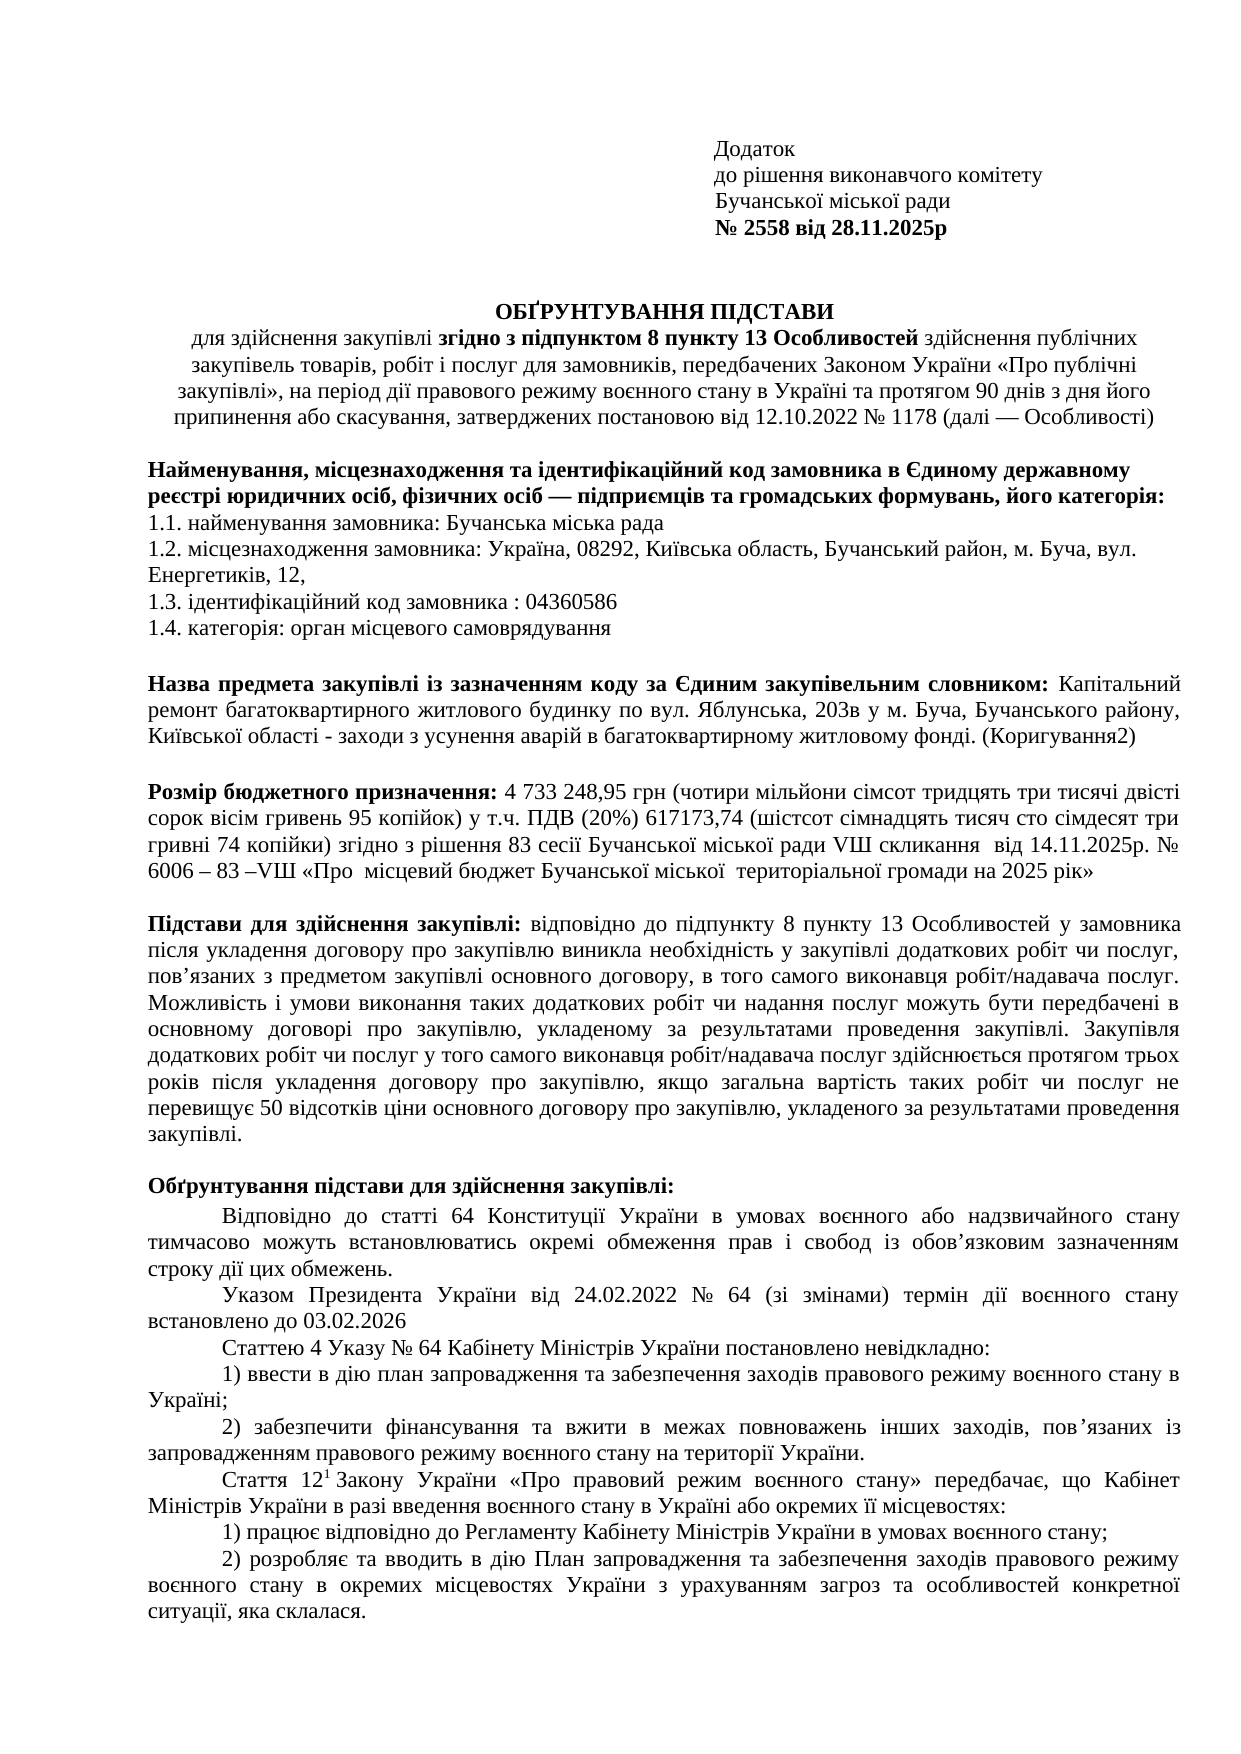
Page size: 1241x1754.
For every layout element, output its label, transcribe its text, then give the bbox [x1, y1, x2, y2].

text Стаття 121 Закону України «Про правовий режим воєнного стану» передбачає, що Кабінет Міністрів України в разі введення воєнного стану в Україні або окремих її місцевостях: [148, 1466, 1181, 1518]
text 1.3. ідентифікаційний код замовника : 04360586 [148, 588, 1181, 614]
text Указом Президента України від 24.02.2022 № 64 (зі змінами) термін дії воєнного стану встановлено до 03.02.2026 [148, 1281, 1181, 1334]
text 1.4. категорія: орган місцевого самоврядування [148, 614, 1181, 641]
text Додаток [148, 134, 1181, 161]
text Статтею 4 Указу № 64 Кабінету Міністрів України постановлено невідкладно: [148, 1334, 1181, 1360]
text до рішення виконавчого комітету [148, 161, 1181, 187]
text Бучанської міської ради [148, 187, 1181, 214]
text Обґрунтування підстави для здійснення закупівлі: [148, 1172, 1181, 1198]
text № 2558 від 28.11.2025р [148, 214, 1181, 240]
text 2) розробляє та вводить в дію План запровадження та забезпечення заходів правового режиму воєнного стану в окремих місцевостях України з урахуванням загроз та особливостей конкретної ситуації, яка склалася. [148, 1545, 1181, 1624]
text ОБҐРУНТУВАННЯ ПІДСТАВИ [148, 298, 1181, 324]
text Відповідно до статті 64 Конституції України в умовах воєнного або надзвичайного стану тимчасово можуть встановлюватись окремі обмеження прав і свобод із обов’язковим зазначенням строку дії цих обмежень. [148, 1202, 1181, 1281]
text Розмір бюджетного призначення: 4 733 248,95 грн (чотири мільйони сімсот тридцять три тисячі двісті сорок вісім гривень 95 копійок) у т.ч. ПДВ (20%) 617173,74 (шістсот сімнадцять тисяч сто сімдесят три гривні 74 копійки) згідно з рішення 83 сесії Бучанської міської ради VШ скликання від 14.11.2025р. № 6006 – 83 –VШ «Про місцевий бюджет Бучанської міської територіальної громади на 2025 рік» [148, 778, 1181, 883]
text 1.2. місцезнаходження замовника: Україна, 08292, Київська область, Бучанський район, м. Буча, вул. Енергетиків, 12, [148, 535, 1181, 588]
text Найменування, місцезнаходження та ідентифікаційний код замовника в Єдиному державному реєстрі юридичних осіб, фізичних осіб — підприємців та громадських формувань, його категорія: [148, 456, 1181, 509]
text 1) ввести в дію план запровадження та забезпечення заходів правового режиму воєнного стану в Україні; [148, 1360, 1181, 1413]
text Підстави для здійснення закупівлі: відповідно до підпункту 8 пункту 13 Особливостей у замовника після укладення договору про закупівлю виникла необхідність у закупівлі додаткових робіт чи послуг, пов’язаних з предметом закупівлі основного договору, в того самого виконавця робіт/надавача послуг. Можливість і умови виконання таких додаткових робіт чи надання послуг можуть бути передбачені в основному договорі про закупівлю, укладеному за результатами проведення закупівлі. Закупівля додаткових робіт чи послуг у того самого виконавця робіт/надавача послуг здійснюється протягом трьох років після укладення договору про закупівлю, якщо загальна вартість таких робіт чи послуг не перевищує 50 відсотків ціни основного договору про закупівлю, укладеного за результатами проведення закупівлі. [148, 910, 1181, 1147]
text 2) забезпечити фінансування та вжити в межах повноважень інших заходів, пов’язаних із запровадженням правового режиму воєнного стану на території України. [148, 1413, 1181, 1466]
text 1.1. найменування замовника: Бучанська міська рада [148, 509, 1181, 535]
text Назва предмета закупівлі із зазначенням коду за Єдиним закупівельним словником: Капітальний ремонт багатоквартирного житлового будинку по вул. Яблунська, 203в у м. Буча, Бучанського району, Київської області - заходи з усунення аварій в багатоквартирному житловому фонді. (Коригування2) [148, 670, 1181, 749]
text для здійснення закупівлі згідно з підпунктом 8 пункту 13 Особливостей здійснення публічних закупівель товарів, робіт і послуг для замовників, передбачених Законом України «Про публічні закупівлі», на період дії правового режиму воєнного стану в Україні та протягом 90 днів з дня його припинення або скасування, затверджених постановою від 12.10.2022 № 1178 (далі — Особливості) [148, 324, 1181, 430]
text 1) працює відповідно до Регламенту Кабінету Міністрів України в умовах воєнного стану; [148, 1518, 1181, 1545]
